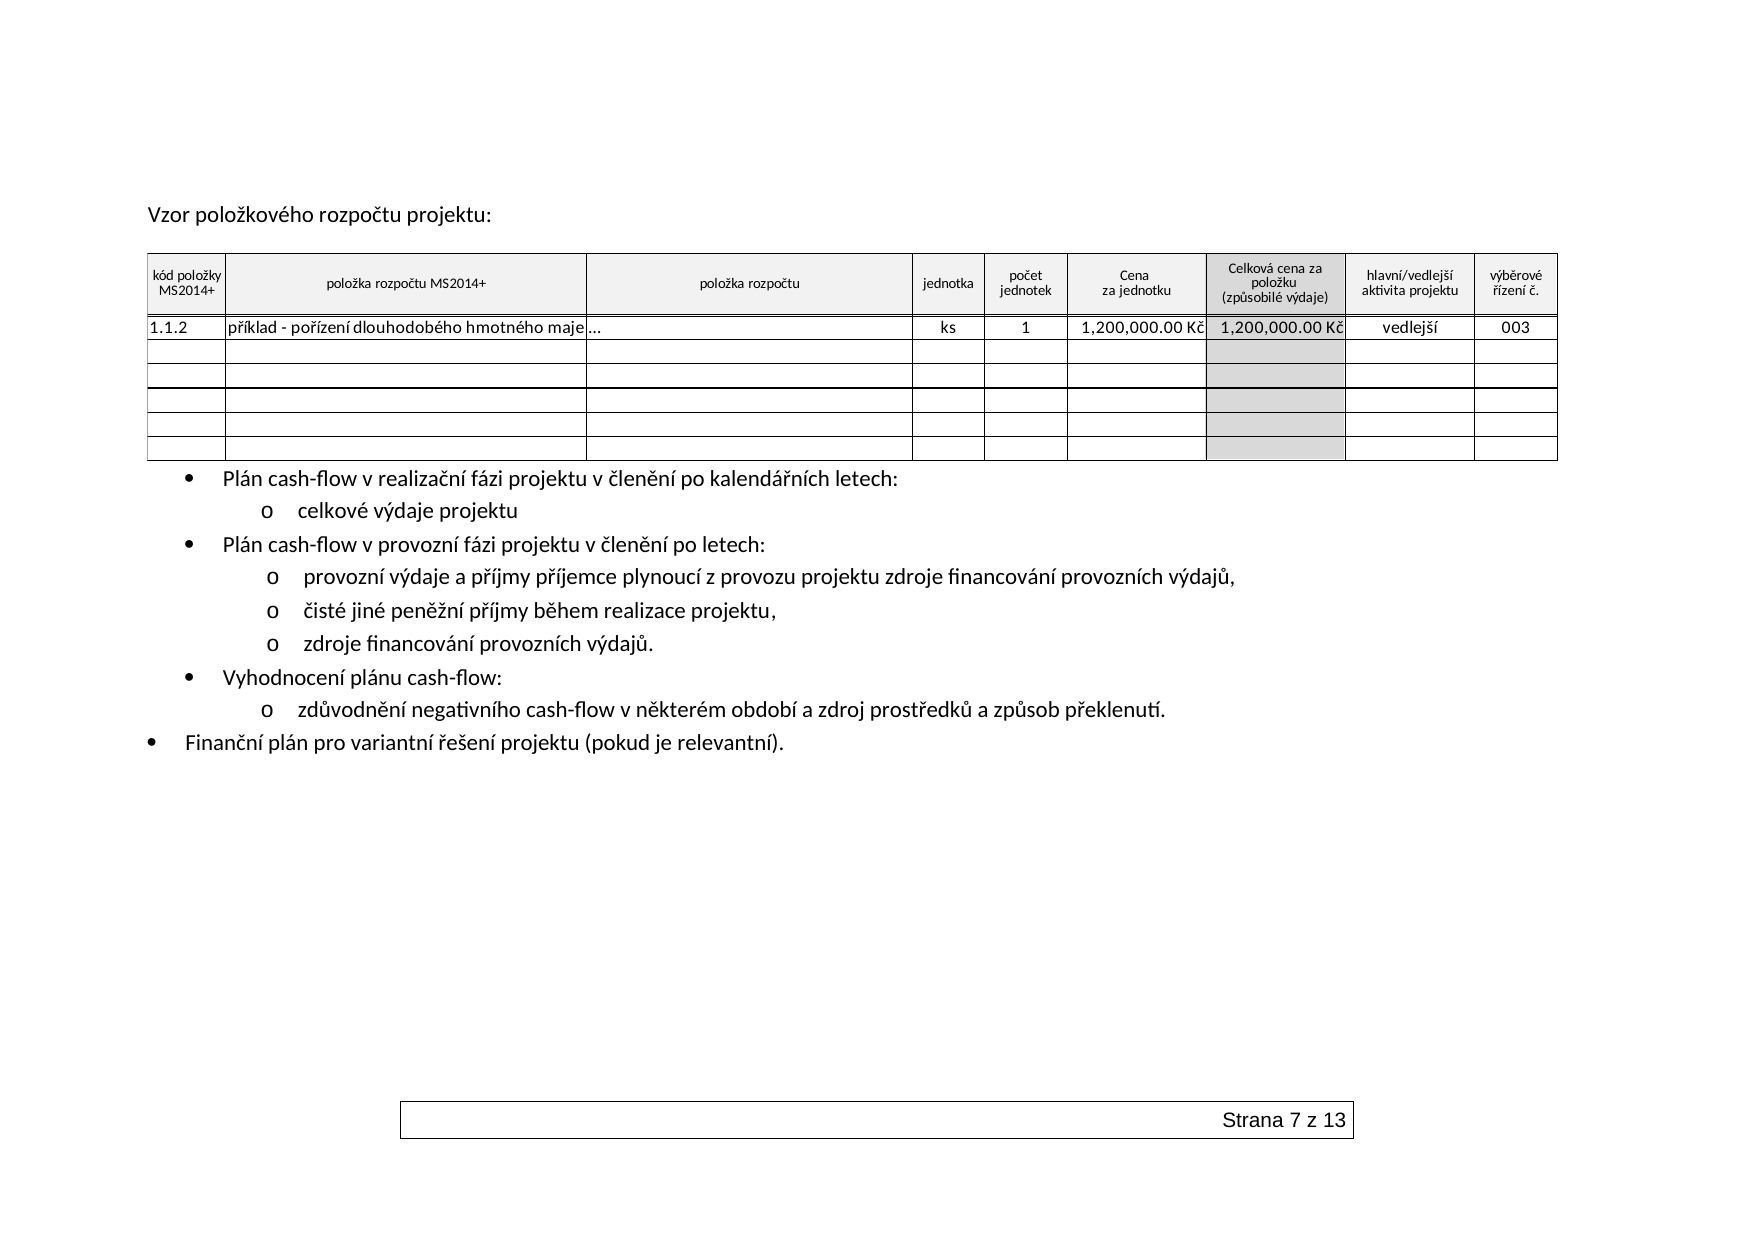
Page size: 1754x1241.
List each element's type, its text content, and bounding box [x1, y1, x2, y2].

list zdroje financování provozních výdajů. [266, 629, 1606, 658]
text Vzor položkového rozpočtu projektu: [148, 201, 1606, 229]
list Plán cash-flow v provozní fázi projektu v členění po letech: [185, 530, 1606, 558]
list Plán cash-flow v realizační fázi projektu v členění po kalendářních letech: [185, 464, 1606, 492]
list provozní výdaje a příjmy příjemce plynoucí z provozu projektu zdroje financování provozních výdajů, [266, 562, 1606, 591]
list zdůvodnění negativního cash-flow v některém období a zdroj prostředků a způsob překlenutí. [260, 695, 1606, 724]
list Vyhodnocení plánu cash-flow: [185, 663, 1606, 691]
list Finanční plán pro variantní řešení projektu (pokud je relevantní). [148, 728, 1606, 757]
list celkové výdaje projektu [260, 496, 1606, 526]
list čisté jiné peněžní příjmy během realizace projektu, [266, 596, 1606, 625]
